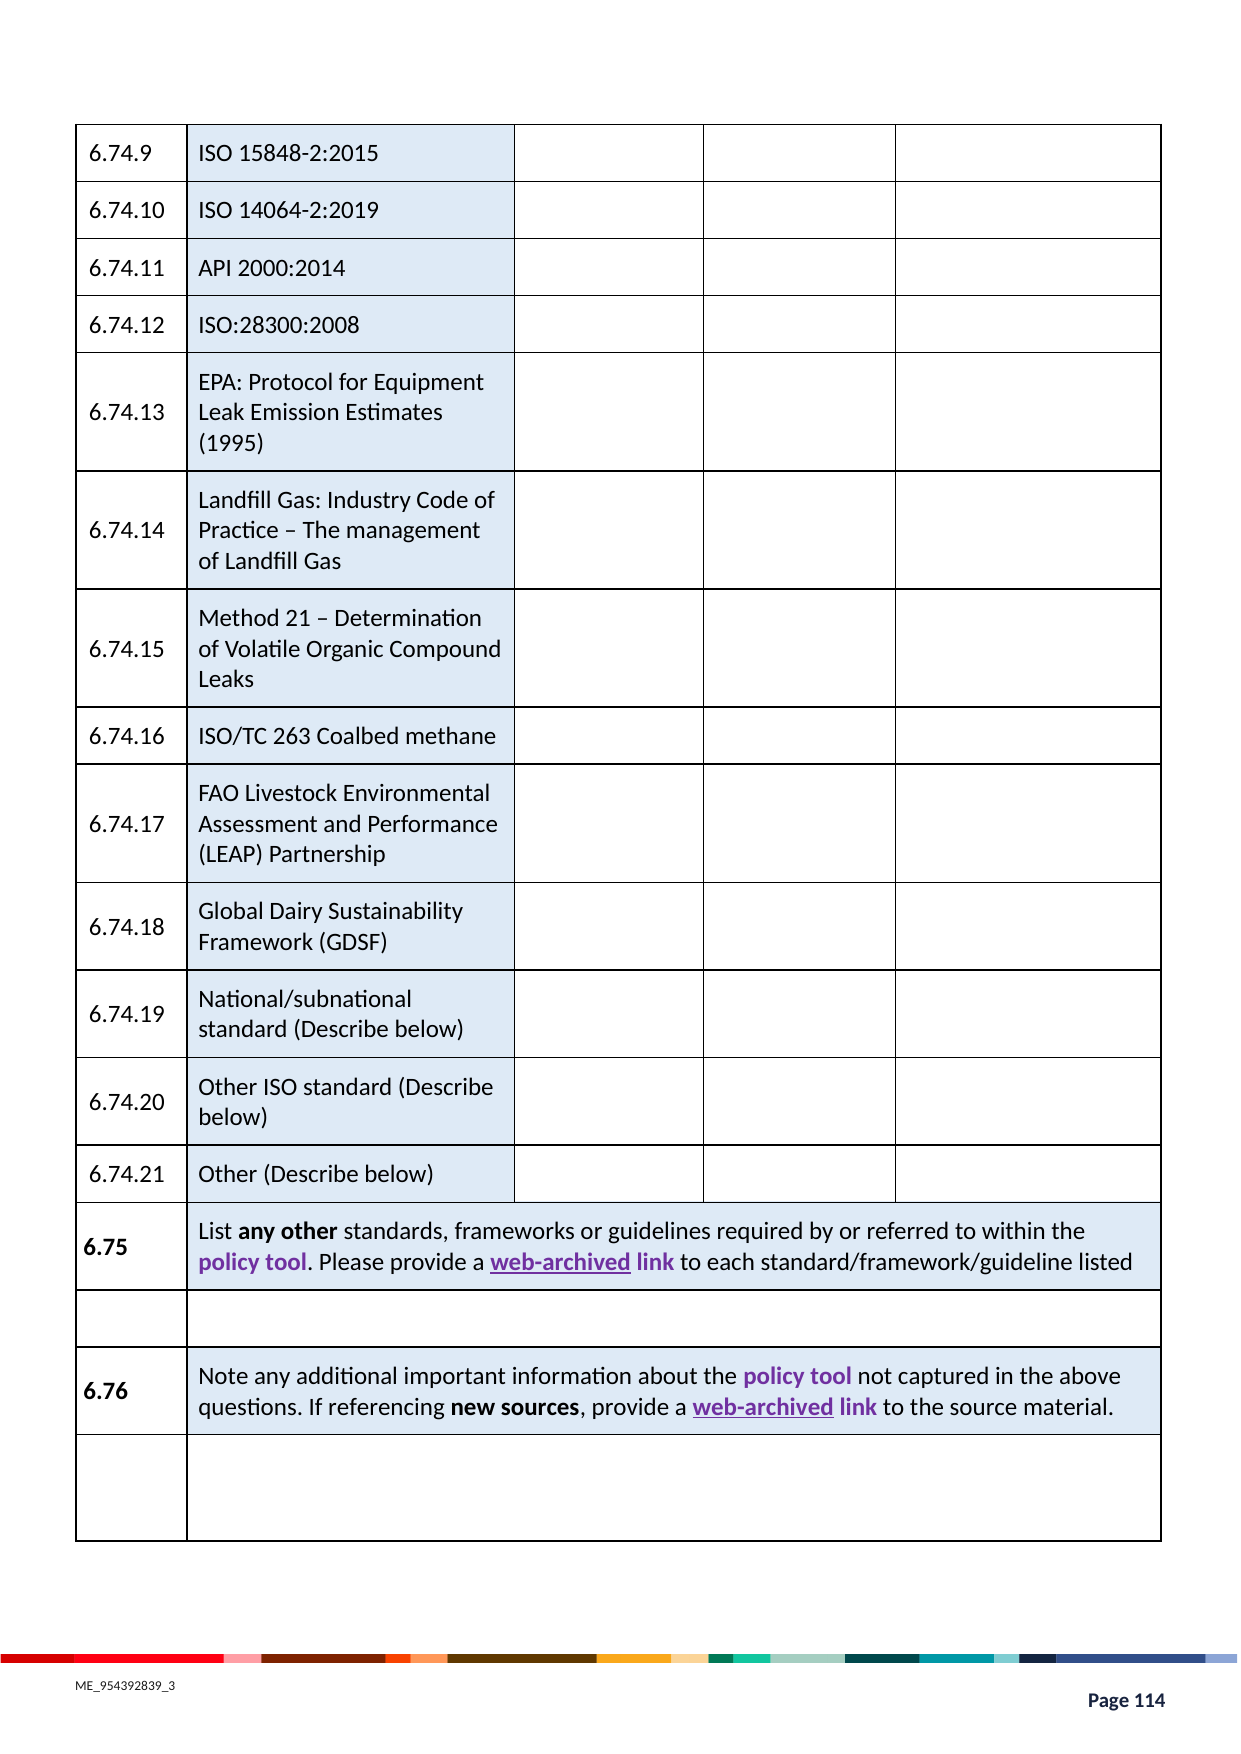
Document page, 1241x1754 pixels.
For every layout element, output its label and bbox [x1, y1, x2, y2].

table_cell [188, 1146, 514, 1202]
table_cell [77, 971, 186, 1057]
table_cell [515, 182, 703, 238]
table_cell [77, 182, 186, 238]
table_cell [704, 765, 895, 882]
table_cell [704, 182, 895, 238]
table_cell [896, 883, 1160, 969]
picture [0, 1654, 1236, 1663]
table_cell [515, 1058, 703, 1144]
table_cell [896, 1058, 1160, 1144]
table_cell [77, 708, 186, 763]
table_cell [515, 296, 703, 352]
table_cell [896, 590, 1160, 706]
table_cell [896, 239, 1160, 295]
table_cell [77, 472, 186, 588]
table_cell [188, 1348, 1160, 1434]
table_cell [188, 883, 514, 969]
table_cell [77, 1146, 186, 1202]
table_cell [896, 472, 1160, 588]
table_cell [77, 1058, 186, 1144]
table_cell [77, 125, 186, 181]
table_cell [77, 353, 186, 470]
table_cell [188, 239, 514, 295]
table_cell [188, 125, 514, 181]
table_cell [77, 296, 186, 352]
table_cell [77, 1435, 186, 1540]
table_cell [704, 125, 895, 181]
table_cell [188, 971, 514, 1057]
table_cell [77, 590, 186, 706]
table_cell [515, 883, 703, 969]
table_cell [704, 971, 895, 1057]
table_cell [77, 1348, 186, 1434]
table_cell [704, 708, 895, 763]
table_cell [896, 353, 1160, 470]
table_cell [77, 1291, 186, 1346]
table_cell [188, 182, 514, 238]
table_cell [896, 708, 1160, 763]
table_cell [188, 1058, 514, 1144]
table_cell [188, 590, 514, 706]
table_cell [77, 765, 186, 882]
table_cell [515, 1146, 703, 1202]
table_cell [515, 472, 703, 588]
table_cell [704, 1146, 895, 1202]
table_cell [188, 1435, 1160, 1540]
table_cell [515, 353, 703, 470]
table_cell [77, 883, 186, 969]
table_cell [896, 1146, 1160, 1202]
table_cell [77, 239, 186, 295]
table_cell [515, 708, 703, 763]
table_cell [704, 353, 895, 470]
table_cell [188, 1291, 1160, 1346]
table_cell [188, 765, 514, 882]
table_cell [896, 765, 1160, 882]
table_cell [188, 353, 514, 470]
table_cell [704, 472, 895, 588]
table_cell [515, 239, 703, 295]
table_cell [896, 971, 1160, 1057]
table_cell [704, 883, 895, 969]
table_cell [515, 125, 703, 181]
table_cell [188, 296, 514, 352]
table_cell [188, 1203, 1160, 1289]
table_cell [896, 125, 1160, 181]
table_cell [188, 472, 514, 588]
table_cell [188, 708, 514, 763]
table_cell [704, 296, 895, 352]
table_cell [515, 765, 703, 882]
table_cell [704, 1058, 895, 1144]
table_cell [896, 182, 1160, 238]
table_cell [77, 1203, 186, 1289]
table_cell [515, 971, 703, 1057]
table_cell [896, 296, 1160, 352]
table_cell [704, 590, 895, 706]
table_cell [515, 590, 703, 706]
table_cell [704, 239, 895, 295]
